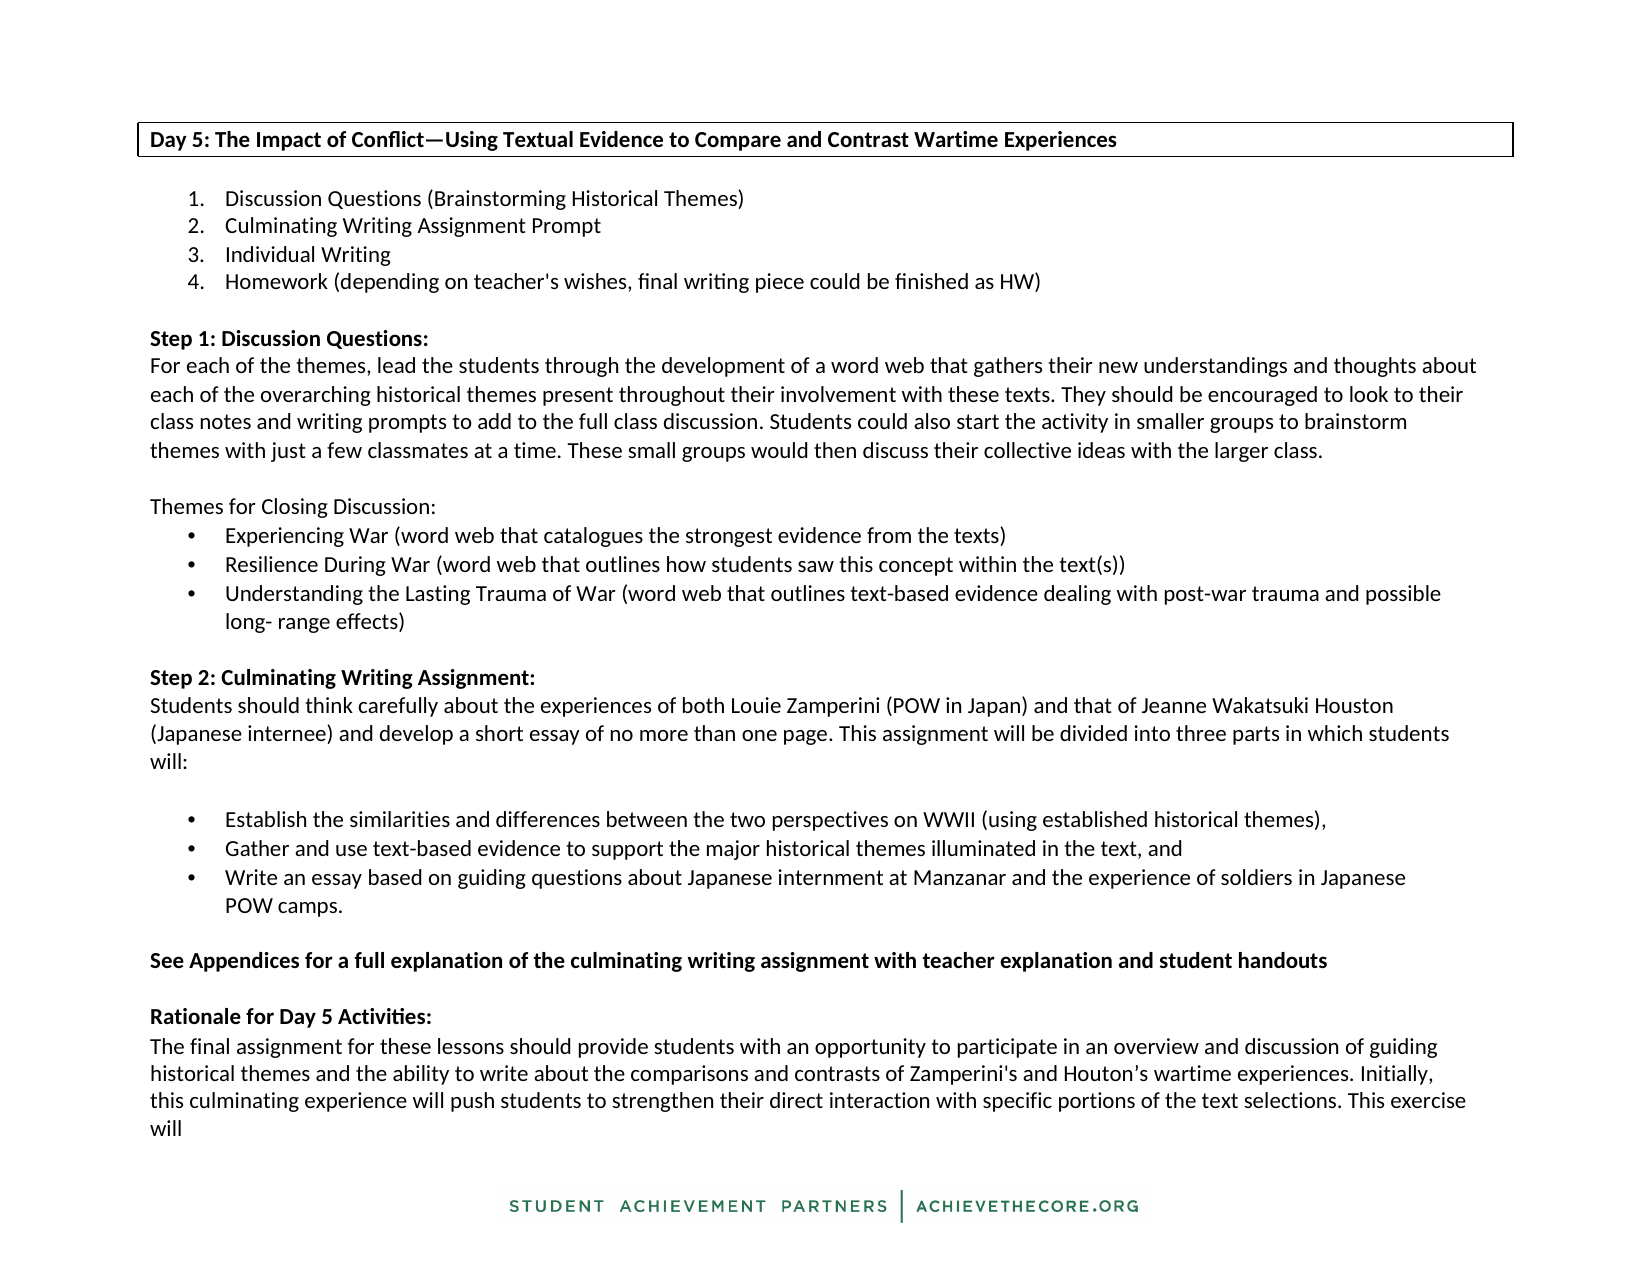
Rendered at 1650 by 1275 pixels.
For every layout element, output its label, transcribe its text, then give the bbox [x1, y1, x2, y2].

text The final assignment for these lessons should provide students with an opportunity to participate in an overview and discussion of guiding [150, 1036, 1510, 1059]
subtitle Step 2: Culminating Writing Assignment: [150, 663, 1489, 691]
subtitle Step 1: Discussion Questions: [150, 324, 1510, 352]
text historical themes and the ability to write about the comparisons and contrasts of Zamperini's and Houton’s wartime experiences. Initially, this culminating experience will push students to strengthen their direct interaction with specific portions of the text selections. This exercise will [150, 1059, 1470, 1142]
list Experiencing War (word web that catalogues the strongest evidence from the texts) [187, 521, 1510, 549]
list Resilience During War (word web that outlines how students saw this concept within the text(s)) [187, 550, 1510, 578]
list Establish the similarities and differences between the two perspectives on WWII (using established historical themes), [187, 805, 1510, 833]
list Discussion Questions (Brainstorming Historical Themes) [187, 184, 1510, 212]
subtitle See Appendices for a full explanation of the culminating writing assignment with teacher explanation and student handouts Rationale for Day 5 Activities: [150, 924, 1328, 1036]
picture [495, 1185, 1151, 1224]
list Homework (depending on teacher's wishes, final writing piece could be finished as HW) [187, 268, 1510, 296]
text For each of the themes, lead the students through the development of a word web that gathers their new understandings and thoughts about each of the overarching historical themes present throughout their involvement with these texts. They should be encouraged to look to their class notes and writing prompts to add to the full class discussion. Students could also start the activity in smaller groups to brainstorm themes with just a few classmates at a time. These small groups would then discuss their collective ideas with the larger class. [150, 352, 1480, 464]
list Individual Writing [187, 240, 1510, 268]
list Write an essay based on guiding questions about Japanese internment at Manzanar and the experience of soldiers in Japanese POW camps. [187, 863, 1455, 919]
list Understanding the Lasting Trauma of War (word web that outlines text-based evidence dealing with post-war trauma and possible long- range effects) [187, 579, 1492, 635]
text Themes for Closing Discussion: [150, 492, 1510, 520]
subtitle Day 5: The Impact of Conflict—Using Textual Evidence to Compare and Contrast Wartime Experiences [150, 125, 1510, 153]
text Students should think carefully about the experiences of both Louie Zamperini (POW in Japan) and that of Jeanne Wakatsuki Houston (Japanese internee) and develop a short essay of no more than one page. This assignment will be divided into three parts in which students will: [150, 691, 1489, 776]
list Gather and use text-based evidence to support the major historical themes illuminated in the text, and [187, 834, 1510, 862]
list Culminating Writing Assignment Prompt [187, 212, 1510, 240]
